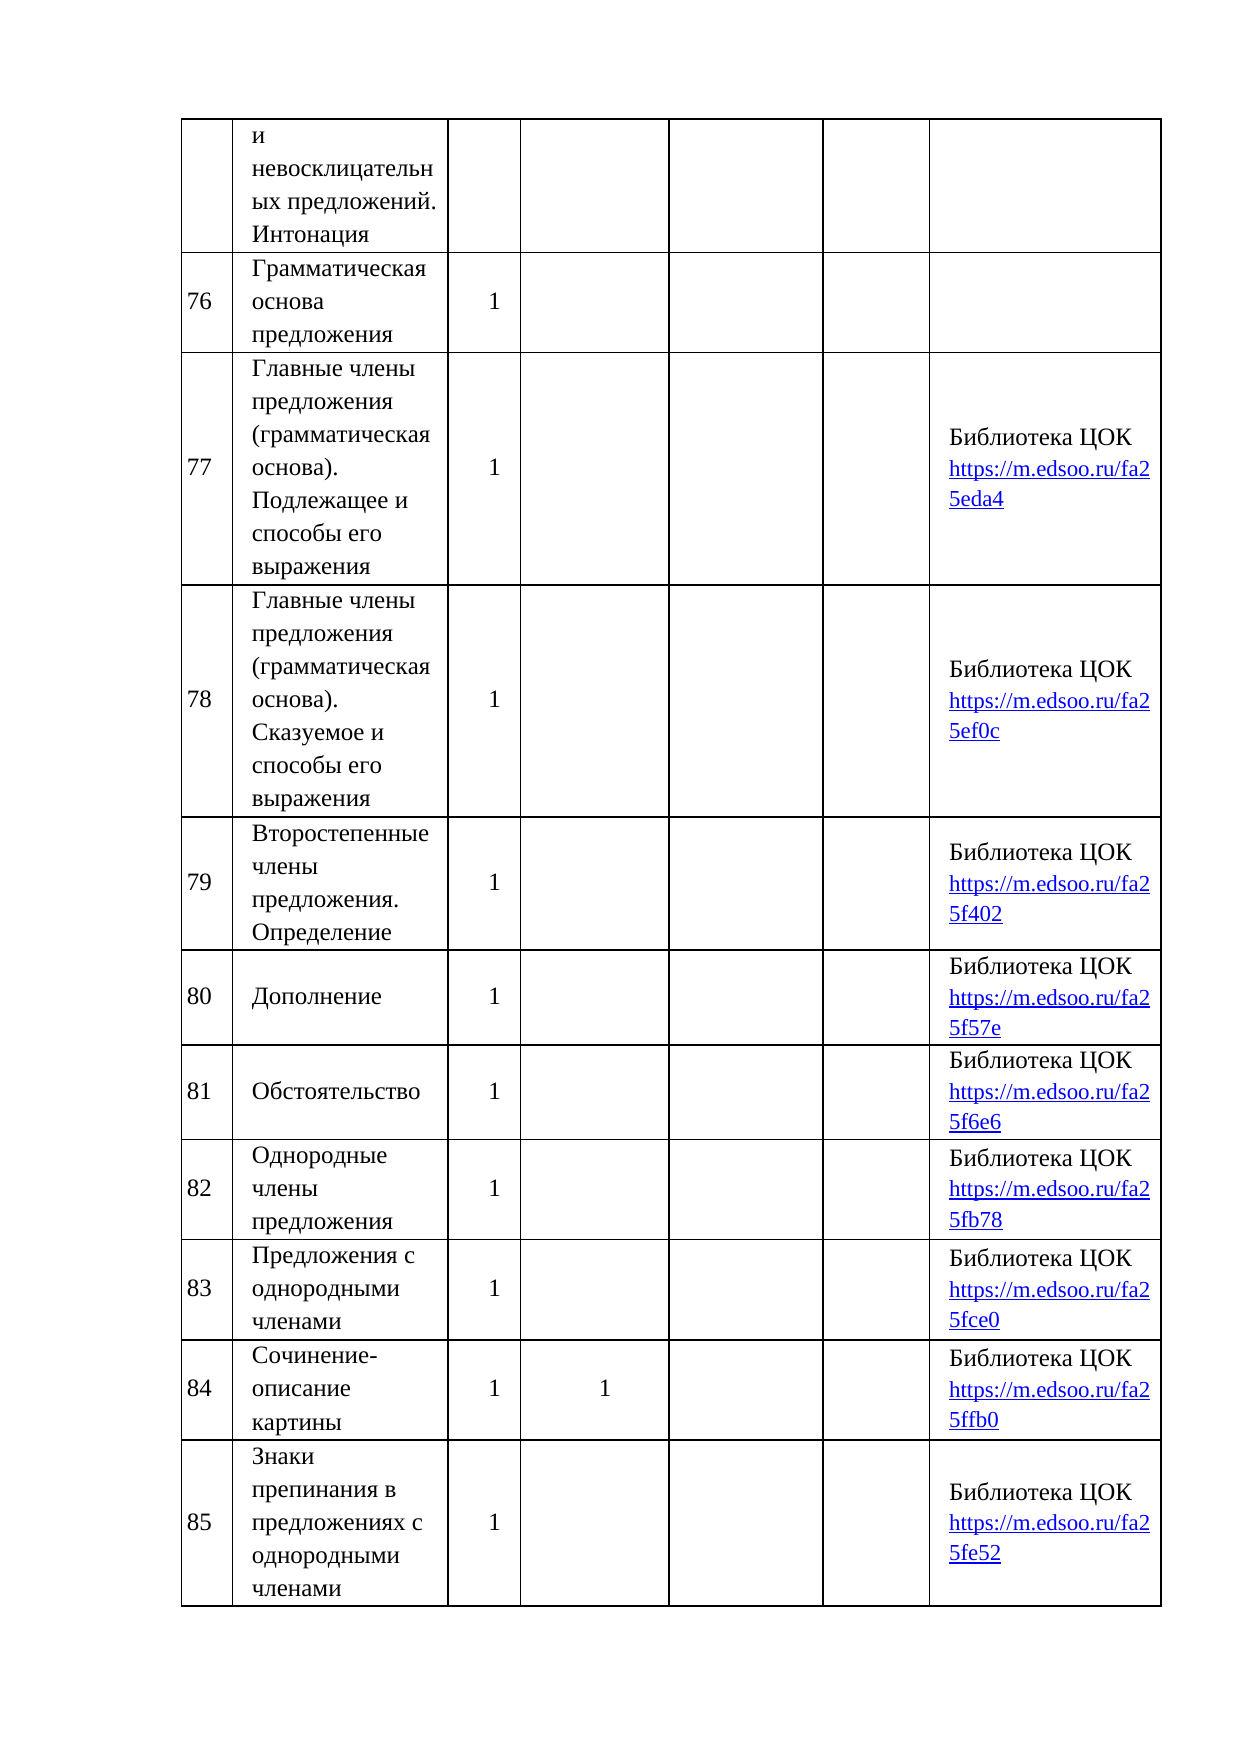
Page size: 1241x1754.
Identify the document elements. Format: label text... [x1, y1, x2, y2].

table_cell [824, 1046, 929, 1138]
table_cell [521, 586, 668, 816]
table_cell Библиотека ЦОК https://m.edsoo.ru/fa25ffb0 [930, 1341, 1160, 1439]
table_cell 1 [449, 1140, 520, 1239]
table_cell Библиотека ЦОК https://m.edsoo.ru/fa25f402 [930, 818, 1160, 949]
table_cell 78 [182, 586, 232, 816]
table_cell 84 [182, 1341, 232, 1439]
table_cell 1 [449, 586, 520, 816]
table_cell 1 [449, 1046, 520, 1138]
table_cell 79 [182, 818, 232, 949]
table_cell [670, 1140, 822, 1239]
table_cell 75 [182, 120, 232, 251]
table_cell 81 [182, 1046, 232, 1138]
table_cell [824, 253, 929, 352]
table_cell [233, 120, 447, 251]
table_cell 1 [449, 1240, 520, 1339]
table_cell 1 [449, 951, 520, 1044]
table_cell Сочинение-описание картины [233, 1341, 447, 1439]
table_cell Знаки препинания в предложениях с однородными членами [233, 1441, 447, 1605]
table_cell Главные члены предложения (грамматическая основа). Сказуемое и способы его выражения [233, 586, 447, 816]
table_cell [824, 951, 929, 1044]
table_cell [670, 1240, 822, 1339]
table_cell [521, 818, 668, 949]
table_cell [670, 818, 822, 949]
table_cell [824, 818, 929, 949]
table_cell Предложения с однородными членами [233, 1240, 447, 1339]
table_cell [521, 951, 668, 1044]
table_cell [930, 120, 1160, 251]
table_cell 76 [182, 253, 232, 352]
table_cell [521, 1140, 668, 1239]
table_cell [824, 353, 929, 584]
table_cell [670, 253, 822, 352]
table_cell [670, 120, 822, 251]
table_cell [824, 1341, 929, 1439]
table_cell [670, 1441, 822, 1605]
table_cell [521, 353, 668, 584]
table_cell 1 [449, 253, 520, 352]
table_cell Дополнение [233, 951, 447, 1044]
table_cell [521, 253, 668, 352]
table_cell 80 [182, 951, 232, 1044]
table_cell Библиотека ЦОК https://m.edsoo.ru/fa25ef0c [930, 586, 1160, 816]
table_cell Библиотека ЦОК https://m.edsoo.ru/fa25eda4 [930, 353, 1160, 584]
table_cell 1 [521, 1341, 668, 1439]
table_cell 83 [182, 1240, 232, 1339]
table_cell 1 [449, 353, 520, 584]
table_cell [670, 1046, 822, 1138]
table_cell Главные члены предложения (грамматическая основа). Подлежащее и способы его выражения [233, 353, 447, 584]
table_cell Грамматическая основа предложения [233, 253, 447, 352]
table_cell 1 [449, 1441, 520, 1605]
table_cell 1 [449, 120, 520, 251]
table_cell 1 [449, 818, 520, 949]
table_cell Библиотека ЦОК https://m.edsoo.ru/fa25fb78 [930, 1140, 1160, 1239]
table_cell Второстепенные члены предложения. Определение [233, 818, 447, 949]
table_cell [824, 120, 929, 251]
table_cell 85 [182, 1441, 232, 1605]
table_cell [824, 1441, 929, 1605]
table_cell 82 [182, 1140, 232, 1239]
table_cell [824, 1140, 929, 1239]
table_cell [670, 586, 822, 816]
table_cell [824, 586, 929, 816]
table_cell Однородные члены предложения [233, 1140, 447, 1239]
table_cell Библиотека ЦОК https://m.edsoo.ru/fa25fce0 [930, 1240, 1160, 1339]
table_cell [521, 1240, 668, 1339]
table_cell [670, 353, 822, 584]
table_cell [670, 951, 822, 1044]
table_cell Библиотека ЦОК https://m.edsoo.ru/fa25f6e6 [930, 1046, 1160, 1138]
table_cell [521, 120, 668, 251]
table_cell [824, 1240, 929, 1339]
table_cell [930, 253, 1160, 352]
table_cell 1 [449, 1341, 520, 1439]
table_cell Обстоятельство [233, 1046, 447, 1138]
table_cell [670, 1341, 822, 1439]
table_cell [521, 1046, 668, 1138]
table_cell Библиотека ЦОК https://m.edsoo.ru/fa25fe52 [930, 1441, 1160, 1605]
table_cell Библиотека ЦОК https://m.edsoo.ru/fa25f57e [930, 951, 1160, 1044]
table_cell 77 [182, 353, 232, 584]
table_cell [521, 1441, 668, 1605]
